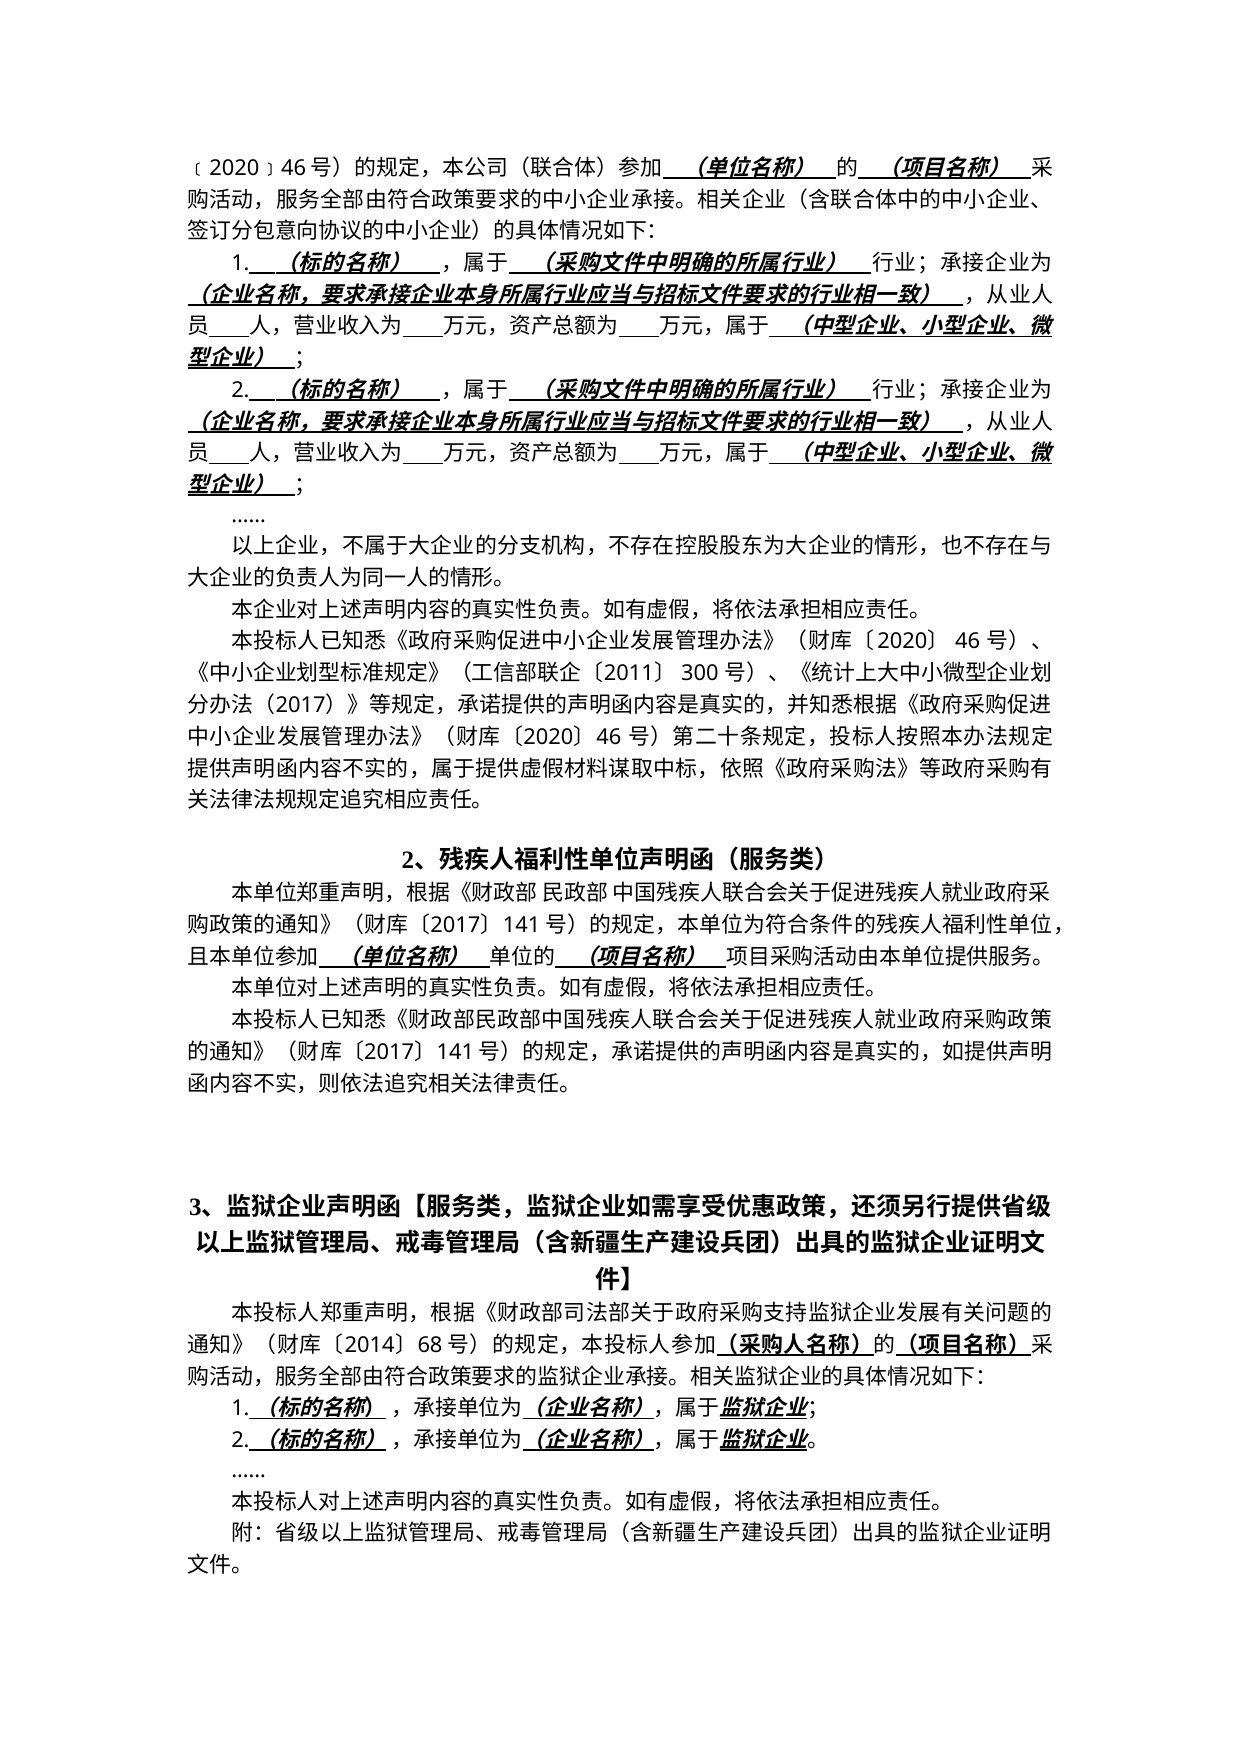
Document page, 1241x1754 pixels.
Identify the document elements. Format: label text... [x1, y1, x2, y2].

text 3、监狱企业声明函【服务类，监狱企业如需享受优惠政策，还须另行提供省级以上监狱管理局、戒毒管理局（含新疆生产建设兵团）出具的监狱企业证明文件】 [187, 1187, 1053, 1295]
text 1. （标的名称） ，属于 （采购文件中明确的所属行业） 行业；承接企业为 （企业名称，要求承接企业本身所属行业应当与招标文件要求的行业相一致） ，从业人员 人，营业收入为 万元，资产总额为 万元，属于 （中型企业、小型企业、微型企业） ； [187, 245, 1053, 372]
text 本投标人已知悉《财政部民政部中国残疾人联合会关于促进残疾人就业政府采购政策的通知》（财库〔2017〕141号）的规定，承诺提供的声明函内容是真实的，如提供声明函内容不实，则依法追究相关法律责任。 [187, 1002, 1053, 1097]
text 本单位对上述声明的真实性负责。如有虚假，将依法承担相应责任。 [187, 970, 1053, 1002]
text 附：省级以上监狱管理局、戒毒管理局（含新疆生产建设兵团）出具的监狱企业证明文件。 [187, 1515, 1053, 1579]
text 2. （标的名称） ，属于 （采购文件中明确的所属行业） 行业；承接企业为 （企业名称，要求承接企业本身所属行业应当与招标文件要求的行业相一致） ，从业人员 人，营业收入为 万元，资产总额为 万元，属于 （中型企业、小型企业、微型企业） ； [187, 372, 1053, 499]
text 以上企业，不属于大企业的分支机构，不存在控股股东为大企业的情形，也不存在与大企业的负责人为同一人的情形。 [187, 528, 1053, 592]
text 2、残疾人福利性单位声明函（服务类） [187, 839, 1053, 875]
text 本企业对上述声明内容的真实性负责。如有虚假，将依法承担相应责任。 [187, 592, 1053, 623]
text 1. （标的名称） ，承接单位为（企业名称），属于监狱企业； [187, 1390, 1053, 1422]
text …… [187, 1454, 1053, 1484]
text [187, 150, 1053, 245]
text 本单位郑重声明，根据《财政部 民政部 中国残疾人联合会关于促进残疾人就业政府采购政策的通知》（财库〔2017〕141号）的规定，本单位为符合条件的残疾人福利性单位，且本单位参加 （单位名称） 单位的 （项目名称） 项目采购活动由本单位提供服务。 [187, 875, 1053, 970]
text 本投标人郑重声明，根据《财政部司法部关于政府采购支持监狱企业发展有关问题的通知》（财库〔2014〕68号）的规定，本投标人参加（采购人名称）的（项目名称）采购活动，服务全部由符合政策要求的监狱企业承接。相关监狱企业的具体情况如下： [187, 1295, 1053, 1390]
text 2. （标的名称） ，承接单位为（企业名称），属于监狱企业。 [187, 1422, 1053, 1454]
text 本投标人对上述声明内容的真实性负责。如有虚假，将依法承担相应责任。 [187, 1484, 1053, 1515]
text …… [187, 499, 1053, 528]
text 本投标人已知悉《政府采购促进中小企业发展管理办法》（财库〔2020〕 46 号）、《中小企业划型标准规定》（工信部联企〔2011〕 300 号）、《统计上大中小微型企业划分办法（2017）》等规定，承诺提供的声明函内容是真实的，并知悉根据《政府采购促进中小企业发展管理办法》（财库〔2020〕46 号）第二十条规定，投标人按照本办法规定提供声明函内容不实的，属于提供虚假材料谋取中标，依照《政府采购法》等政府采购有关法律法规规定追究相应责任。 [187, 623, 1053, 814]
